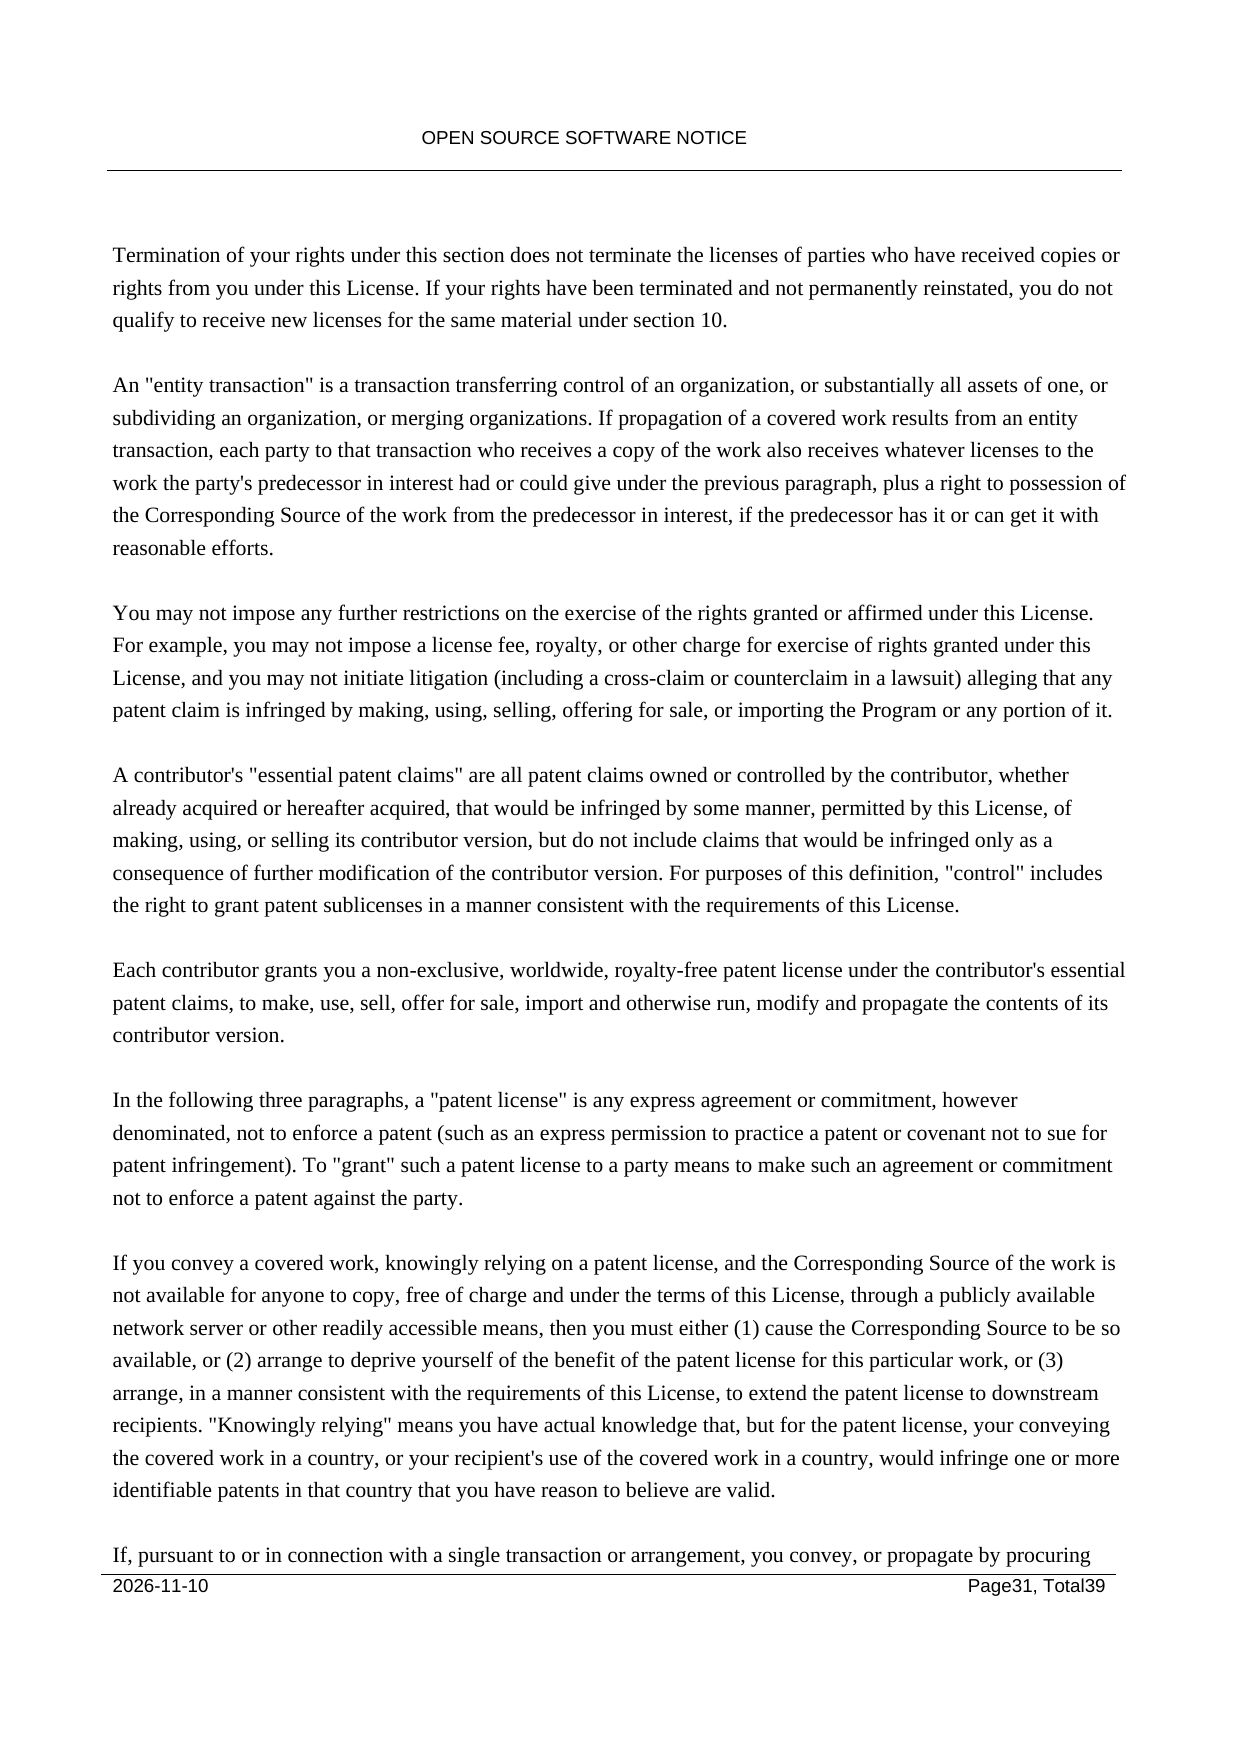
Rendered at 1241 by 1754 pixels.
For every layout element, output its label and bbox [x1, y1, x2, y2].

text [112, 206, 1128, 1571]
